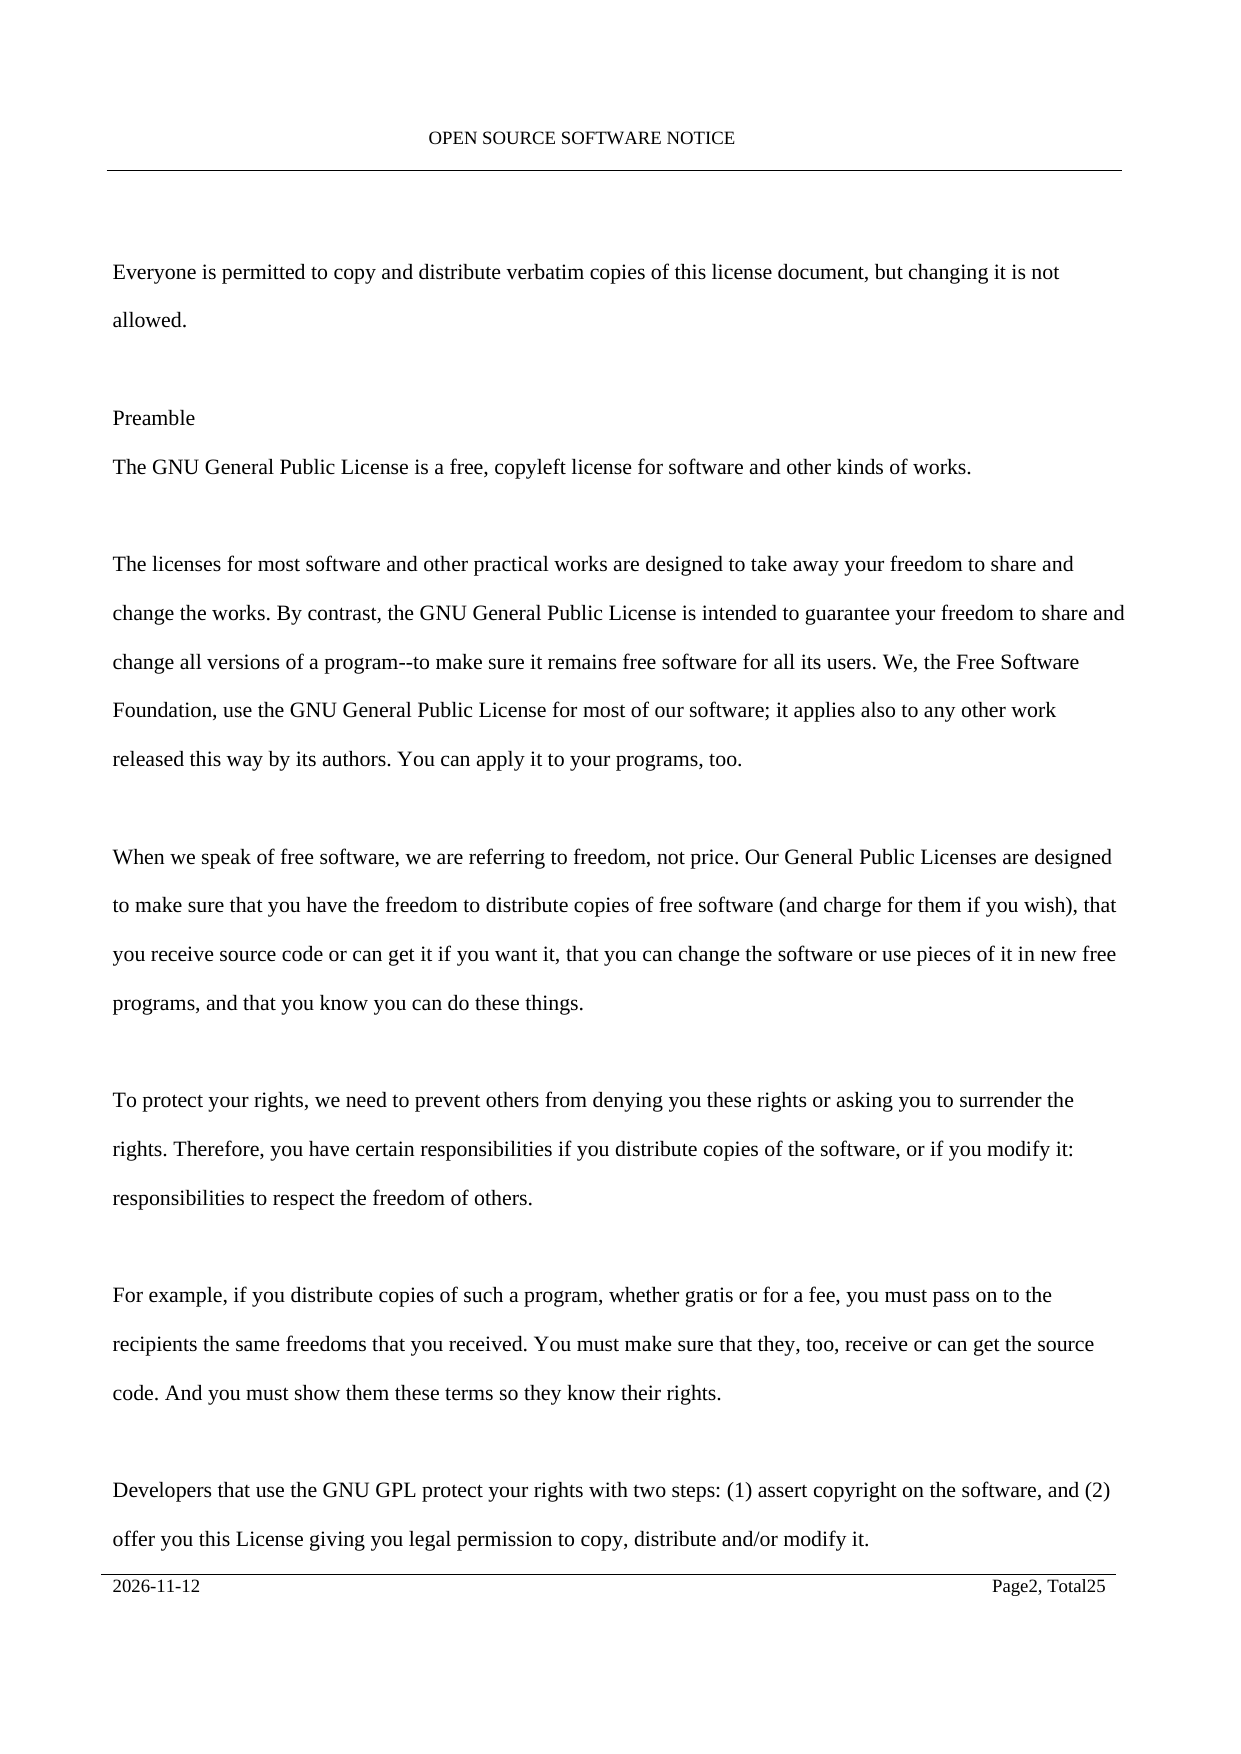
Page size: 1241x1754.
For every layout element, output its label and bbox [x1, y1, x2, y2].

text [112, 206, 1128, 1555]
